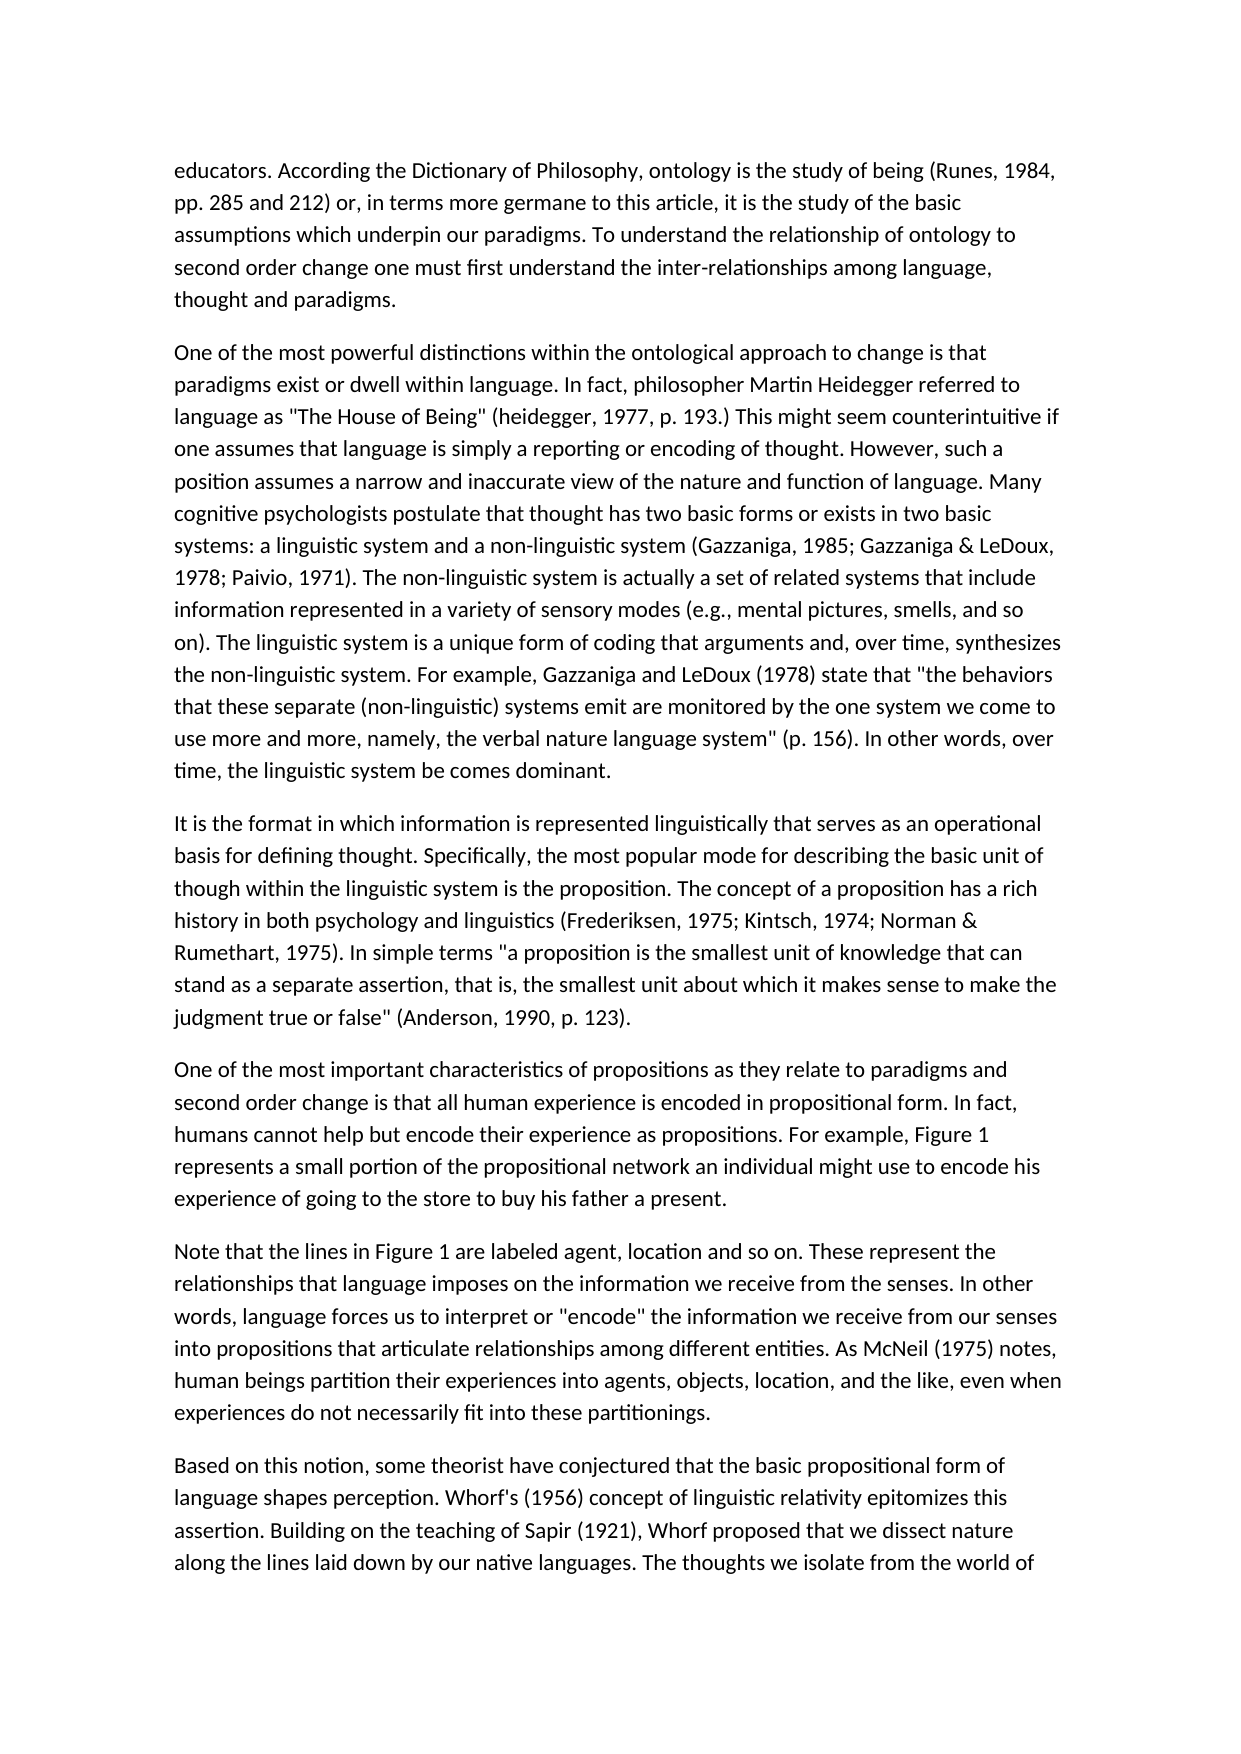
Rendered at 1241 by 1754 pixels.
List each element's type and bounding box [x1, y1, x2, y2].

table_header [150, 150, 1090, 1582]
